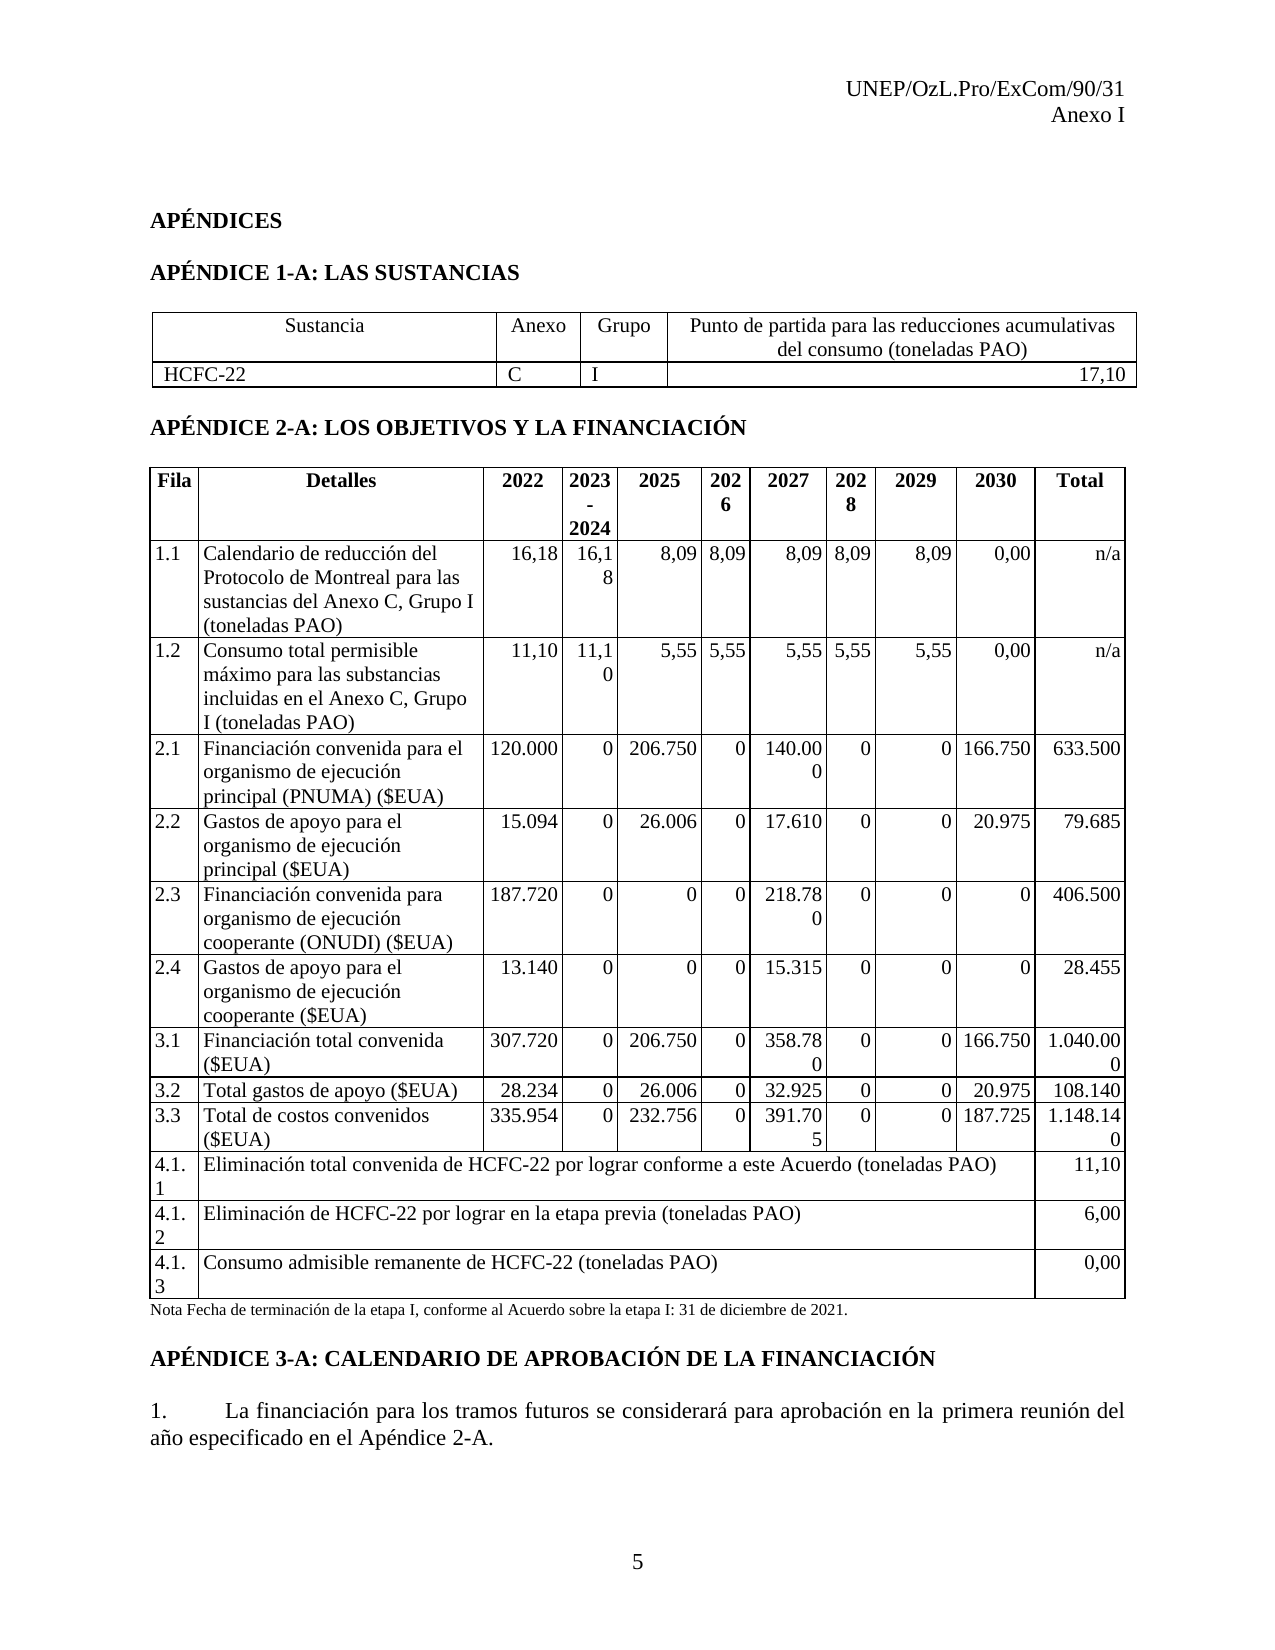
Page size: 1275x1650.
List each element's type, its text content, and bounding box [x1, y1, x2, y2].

table_header 2026 [702, 468, 749, 540]
table_cell 633.500 [1036, 735, 1124, 808]
table_cell 8,09 [876, 541, 956, 637]
table_cell Calendario de reducción del Protocolo de Montreal para las sustancias del Anexo C, Grupo I (toneladas PAO) [199, 541, 483, 637]
table_cell Financiación convenida para organismo de ejecución cooperante (ONUDI) ($EUA) [199, 882, 483, 954]
table_cell 0 [702, 1078, 749, 1102]
table_cell 0,00 [1036, 1250, 1124, 1298]
table_cell 16,18 [484, 541, 562, 637]
table_cell 335.954 [484, 1103, 562, 1151]
table_cell 8,09 [702, 541, 749, 637]
table_cell 11,10 [1036, 1152, 1124, 1200]
table_cell 5,55 [751, 638, 826, 734]
table_cell Consumo admisible remanente de HCFC-22 (toneladas PAO) [199, 1250, 1034, 1298]
table_cell 0 [876, 809, 956, 881]
text APÉNDICES [150, 207, 1125, 233]
table_cell 358.780 [751, 1028, 826, 1076]
table_cell 11,10 [484, 638, 562, 734]
table_cell 0 [827, 735, 875, 808]
table_cell 0 [702, 735, 749, 808]
table_cell 0 [618, 882, 701, 954]
table_cell 0 [563, 1078, 617, 1102]
table_cell 0 [827, 955, 875, 1027]
table_cell 8,09 [618, 541, 701, 637]
table_cell 140.000 [751, 735, 826, 808]
table_cell 0 [827, 1078, 875, 1102]
table_cell 3.1 [151, 1028, 198, 1076]
table_header Detalles [199, 468, 483, 540]
table_cell 166.750 [957, 1028, 1034, 1076]
table_cell 0 [827, 809, 875, 881]
table_cell 3.2 [151, 1078, 198, 1102]
table_cell 5,55 [876, 638, 956, 734]
table_cell 0 [702, 882, 749, 954]
table_cell 0 [827, 1028, 875, 1076]
table_cell 0 [618, 955, 701, 1027]
table_cell 8,09 [751, 541, 826, 637]
table_cell Consumo total permisible máximo para las substancias incluidas en el Anexo C, Grupo I (toneladas PAO) [199, 638, 483, 734]
table_cell 1.1 [151, 541, 198, 637]
table_cell 16,18 [563, 541, 617, 637]
table_cell 1.040.000 [1036, 1028, 1124, 1076]
table_header 2029 [876, 468, 956, 540]
table_cell n/a [1036, 638, 1124, 734]
text APÉNDICE 2-A: LOS OBJETIVOS Y LA FINANCIACIÓN [150, 414, 1125, 440]
table_cell 8,09 [827, 541, 875, 637]
table_cell Total gastos de apoyo ($EUA) [199, 1078, 483, 1102]
table_cell 307.720 [484, 1028, 562, 1076]
table_cell 0 [827, 1103, 875, 1151]
table_cell Eliminación de HCFC-22 por lograr en la etapa previa (toneladas PAO) [199, 1201, 1034, 1249]
table_cell 32.925 [751, 1078, 826, 1102]
table_cell 0 [876, 955, 956, 1027]
table_cell 4.1.2 [151, 1201, 198, 1249]
table_cell 0 [702, 1028, 749, 1076]
table_cell 3.3 [151, 1103, 198, 1151]
table_cell 0 [876, 1028, 956, 1076]
table_cell 0 [563, 882, 617, 954]
table_cell 406.500 [1036, 882, 1124, 954]
table_cell 5,55 [827, 638, 875, 734]
table_header Fila [151, 468, 198, 540]
table_cell 0 [957, 955, 1034, 1027]
table_cell HCFC-22 [153, 363, 496, 386]
table_cell Total de costos convenidos ($EUA) [199, 1103, 483, 1151]
table_header 2028 [827, 468, 875, 540]
table_header Grupo [581, 313, 667, 361]
table_cell 0 [702, 1103, 749, 1151]
table_cell 218.780 [751, 882, 826, 954]
table_cell 15.094 [484, 809, 562, 881]
table_cell 120.000 [484, 735, 562, 808]
table_header 2025 [618, 468, 701, 540]
table_cell 4.1.1 [151, 1152, 198, 1200]
table_cell 17,10 [668, 363, 1136, 386]
table_header 2023-2024 [563, 468, 617, 540]
table_cell 5,55 [618, 638, 701, 734]
table_cell 2.1 [151, 735, 198, 808]
table_cell 28.234 [484, 1078, 562, 1102]
table_header 2030 [957, 468, 1034, 540]
table_cell I [581, 363, 667, 386]
table_cell 20.975 [957, 1078, 1034, 1102]
table_cell Financiación total convenida ($EUA) [199, 1028, 483, 1076]
table_cell 5,55 [702, 638, 749, 734]
table_cell 187.720 [484, 882, 562, 954]
table_header 2022 [484, 468, 562, 540]
table_cell 2.4 [151, 955, 198, 1027]
table_cell 4.1.3 [151, 1250, 198, 1298]
table_cell 206.750 [618, 1028, 701, 1076]
table_cell 0,00 [957, 638, 1034, 734]
table_cell C [497, 363, 580, 386]
table_cell 0 [563, 1028, 617, 1076]
table_cell 206.750 [618, 735, 701, 808]
table_cell 17.610 [751, 809, 826, 881]
table_cell 2.2 [151, 809, 198, 881]
table_cell 108.140 [1036, 1078, 1124, 1102]
subtitle Nota Fecha de terminación de la etapa I, conforme al Acuerdo sobre la etapa I: 31 de diciembre de 2021. [150, 1299, 1125, 1318]
table_cell 1.148.140 [1036, 1103, 1124, 1151]
text APÉNDICE 1-A: LAS SUSTANCIAS [150, 259, 1125, 286]
table_cell 0 [702, 955, 749, 1027]
table_cell 0 [563, 809, 617, 881]
table_cell 166.750 [957, 735, 1034, 808]
table_header 2027 [751, 468, 826, 540]
table_header Total [1036, 468, 1124, 540]
table_cell 0 [827, 882, 875, 954]
table_cell 0 [876, 1078, 956, 1102]
table_cell Financiación convenida para el organismo de ejecución principal (PNUMA) ($EUA) [199, 735, 483, 808]
table_cell 0 [563, 1103, 617, 1151]
table_cell 1.2 [151, 638, 198, 734]
table_cell 11,10 [563, 638, 617, 734]
table_cell n/a [1036, 541, 1124, 637]
table_cell Gastos de apoyo para el organismo de ejecución cooperante ($EUA) [199, 955, 483, 1027]
table_cell 391.705 [751, 1103, 826, 1151]
table_cell 2.3 [151, 882, 198, 954]
table_cell 0 [876, 1103, 956, 1151]
table_cell 6,00 [1036, 1201, 1124, 1249]
table_cell 26.006 [618, 1078, 701, 1102]
table_cell 0 [563, 955, 617, 1027]
table_cell 79.685 [1036, 809, 1124, 881]
table_cell 0 [702, 809, 749, 881]
table_cell 0 [876, 882, 956, 954]
table_cell 28.455 [1036, 955, 1124, 1027]
table_cell 0 [957, 882, 1034, 954]
table_cell 0 [563, 735, 617, 808]
subtitle La financiación para los tramos futuros se considerará para aprobación en la primera reunión del año especificado en el Apéndice 2-A. [150, 1397, 1125, 1450]
table_cell Eliminación total convenida de HCFC-22 por lograr conforme a este Acuerdo (toneladas PAO) [199, 1152, 1034, 1200]
table_cell 187.725 [957, 1103, 1034, 1151]
table_cell 26.006 [618, 809, 701, 881]
table_header Sustancia [153, 313, 496, 361]
table_cell 0,00 [957, 541, 1034, 637]
table_cell 232.756 [618, 1103, 701, 1151]
table_header Punto de partida para las reducciones acumulativas del consumo (toneladas PAO) [668, 313, 1136, 361]
table_cell Gastos de apoyo para el organismo de ejecución principal ($EUA) [199, 809, 483, 881]
table_cell 15.315 [751, 955, 826, 1027]
table_cell 20.975 [957, 809, 1034, 881]
table_cell 13.140 [484, 955, 562, 1027]
table_cell 0 [876, 735, 956, 808]
text APÉNDICE 3-A: CALENDARIO DE APROBACIÓN DE LA FINANCIACIÓN [150, 1345, 1125, 1371]
table_header Anexo [497, 313, 580, 361]
